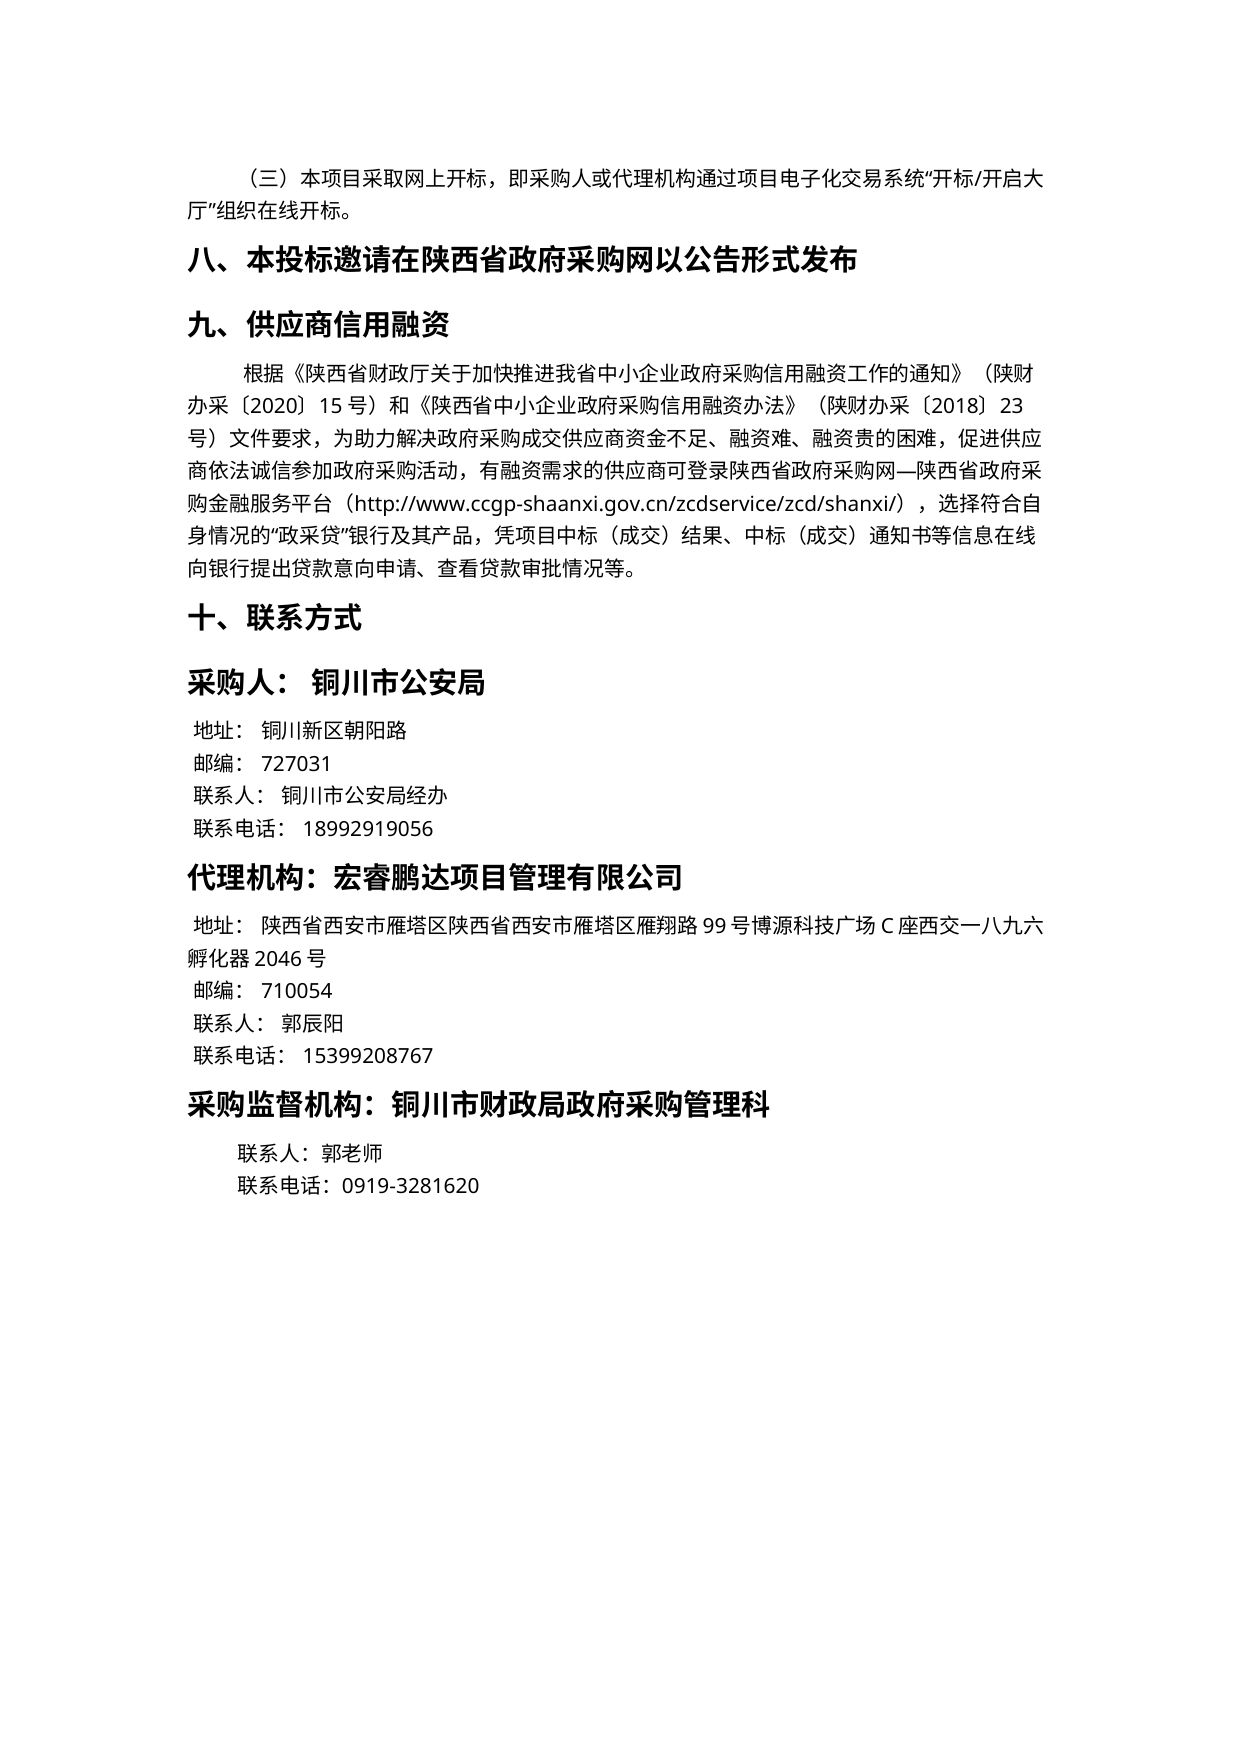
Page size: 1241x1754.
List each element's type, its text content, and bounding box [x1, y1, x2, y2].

text 联系人： 铜川市公安局经办 [187, 779, 1053, 812]
text 采购人： 铜川市公安局 [187, 649, 1053, 714]
text 联系电话： 18992919056 [187, 812, 1053, 844]
text 邮编： 727031 [187, 747, 1053, 779]
text 代理机构：宏睿鹏达项目管理有限公司 [187, 844, 1053, 909]
text 九、供应商信用融资 [187, 292, 1053, 357]
text 联系人：郭老师 [187, 1137, 1053, 1169]
text 地址： 铜川新区朝阳路 [187, 714, 1053, 747]
text 地址： 陕西省西安市雁塔区陕西省西安市雁塔区雁翔路99号博源科技广场C座西交一八九六孵化器2046号 [187, 909, 1053, 974]
text 联系电话： 15399208767 [187, 1039, 1053, 1072]
text 八、本投标邀请在陕西省政府采购网以公告形式发布 [187, 227, 1053, 292]
text 采购监督机构：铜川市财政局政府采购管理科 [187, 1072, 1053, 1137]
text 十、联系方式 [187, 584, 1053, 649]
text 联系人： 郭辰阳 [187, 1007, 1053, 1039]
text （三）本项目采取网上开标，即采购人或代理机构通过项目电子化交易系统“开标/开启大厅”组织在线开标。 [187, 162, 1053, 227]
text 联系电话：0919-3281620 [187, 1169, 1053, 1202]
text 邮编： 710054 [187, 974, 1053, 1007]
text 根据《陕西省财政厅关于加快推进我省中小企业政府采购信用融资工作的通知》（陕财办采〔2020〕15 号）和《陕西省中小企业政府采购信用融资办法》（陕财办采〔2018〕23 号）文件要求，为助力解决政府采购成交供应商资金不足、融资难、融资贵的困难，促进供应商依法诚信参加政府采购活动，有融资需求的供应商可登录陕西省政府采购网—陕西省政府采购金融服务平台（http://www.ccgp-shaanxi.gov.cn/zcdservice/zcd/shanxi/），选择符合自身情况的“政采贷”银行及其产品，凭项目中标（成交）结果、中标（成交）通知书等信息在线向银行提出贷款意向申请、查看贷款审批情况等。 [187, 357, 1053, 584]
